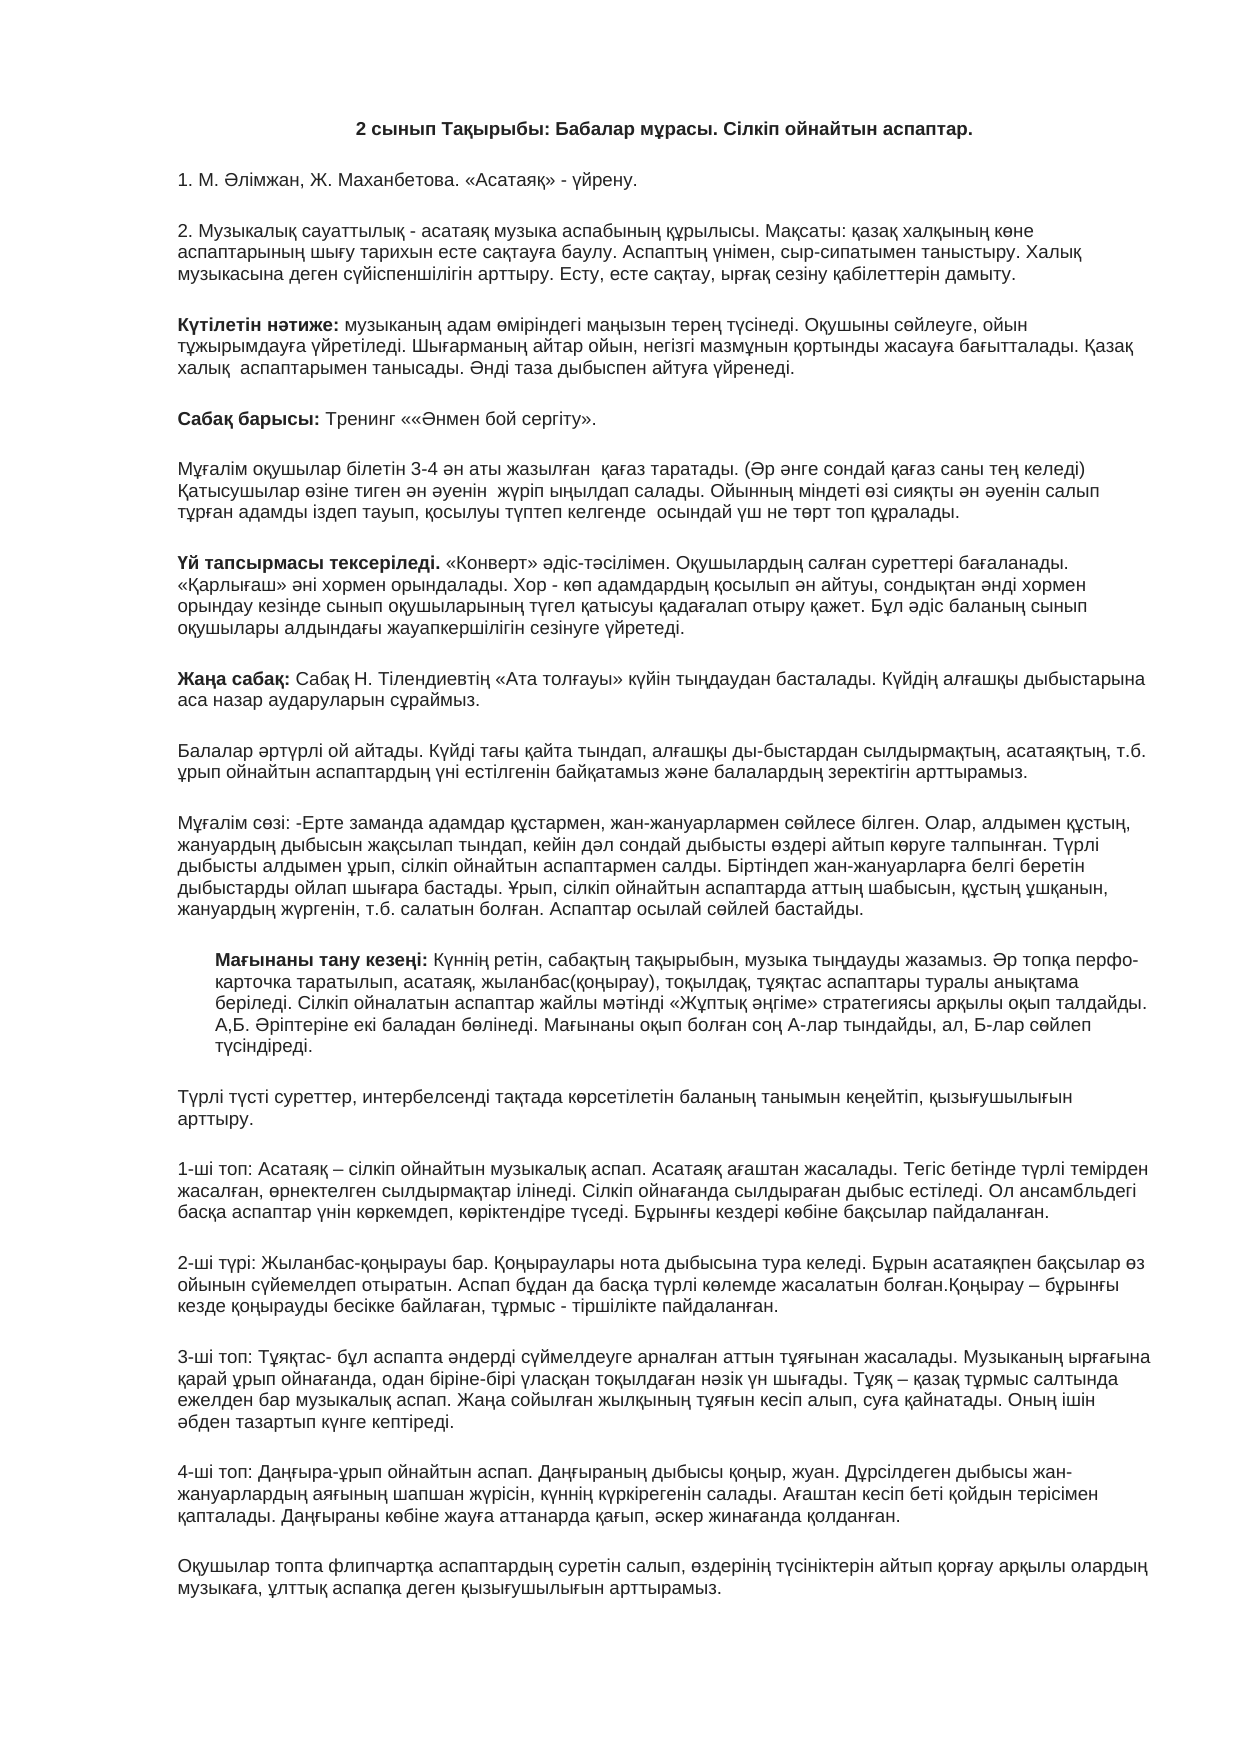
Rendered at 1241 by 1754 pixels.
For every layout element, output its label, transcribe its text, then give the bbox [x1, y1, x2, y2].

text 1-ші топ: Асатаяқ – сілкіп ойнайтын музыкалық аспап. Асатаяқ ағаштан жасалады. Тегіс бетінде түрлі темірден жасалған, өрнектелген сылдырмақтар ілінеді. Сілкіп ойнағанда сылдыраған дыбыс естіледі. Ол ансамбльдегі басқа аспаптар үнін көркемдеп, көріктендіре түседі. Бұрынғы кездері көбіне бақсылар пайдаланған. [177, 1158, 1152, 1223]
text Мұғалім сөзі: -Ерте заманда адамдар құстармен, жан-жануарлармен сөйлесе білген. Олар, алдымен құстың, жануардың дыбысын жақсылап тындап, кейін дәл сондай дыбысты өздері айтып көруге талпынған. Түрлі дыбысты алдымен ұрып, сілкіп ойнайтын аспаптармен салды. Біртіндеп жан-жануарларға белгі беретін дыбыстарды ойлап шығара бастады. Ұрып, сілкіп ойнайтын аспаптарда аттың шабысын, құстың ұшқанын, жануардың жүргенін, т.б. салатын болған. Аспаптар осылай сөйлей бастайды. [177, 812, 1152, 920]
text 2 сынып Тақырыбы: Бабалар мұрасы. Сілкіп ойнайтын аспаптар. [177, 118, 1152, 140]
text Оқушылар топта флипчартқа аспаптардың суретін салып, өздерінің түсініктерін айтып қорғау арқылы олардың музыкаға, ұлттық аспапқа деген қызығушылығын арттырамыз. [177, 1555, 1152, 1598]
text Балалар әртүрлі ой айтады. Күйді тағы қайта тындап, алғашқы ды-быстардан сылдырмақтың, асатаяқтың, т.б. ұрып ойнайтын аспаптардың үні естілгенін байқатамыз және балалардың зеректігін арттырамыз. [177, 739, 1152, 783]
text 4-ші топ: Даңғыра-ұрып ойнайтын аспап. Даңғыраның дыбысы қоңыр, жуан. Дұрсілдеген дыбысы жан-жануарлардың аяғының шапшан жүрісін, күннің күркірегенін салады. Ағаштан кесіп беті қойдын терісімен қапталады. Даңғыраны көбіне жауға аттанарда қағып, әскер жинағанда қолданған. [177, 1461, 1152, 1526]
text Жаңа сабақ: Сабақ Н. Тілендиевтің «Ата толғауы» күйін тыңдаудан басталады. Күйдің алғашқы дыбыстарына аса назар аударуларын сұраймыз. [177, 667, 1152, 710]
text Күтілетін нәтиже: музыканың адам өміріндегі маңызын терең түсінеді. Оқушыны сөйлеуге, ойын тұжырымдауға үйретіледі. Шығарманың айтар ойын, негізгі мазмұнын қортынды жасауға бағытталады. Қазақ халық аспаптарымен танысады. Әнді таза дыбыспен айтуға үйренеді. [177, 313, 1152, 378]
text Сабақ барысы: Тренинг ««Әнмен бой сергіту». [177, 407, 1152, 429]
text Түрлі түсті суреттер, интербелсенді тақтада көрсетілетін баланың танымын кеңейтіп, қызығушылығын арттыру. [177, 1086, 1152, 1129]
text 1. М. Әлімжан, Ж. Маханбетова. «Асатаяқ» - үйрену. [177, 169, 1152, 190]
text Мағынаны тану кезеңі: Күннің ретін, сабақтың тақырыбын, музыка тыңдауды жазамыз. Әр топқа перфо-карточка таратылып, асатаяқ, жыланбас(қоңырау), тоқылдақ, тұяқтас аспаптары туралы анықтама беріледі. Сілкіп ойналатын аспаптар жайлы мәтінді «Жұптық әңгіме» стратегиясы арқылы оқып талдайды. А,Б. Әріптеріне екі баладан бөлінеді. Мағынаны оқып болған соң А-лар тындайды, ал, Б-лар сөйлеп түсіндіреді. [215, 949, 1152, 1057]
text 3-ші топ: Тұяқтас- бұл аспапта әндерді сүймелдеуге арналған аттын тұяғынан жасалады. Музыканың ырғағына қарай ұрып ойнағанда, одан біріне-бірі үласқан тоқылдаған нәзік үн шығады. Тұяқ – қазақ тұрмыс салтында ежелден бар музыкалық аспап. Жаңа сойылған жылқының тұяғын кесіп алып, суға қайнатады. Оның ішін әбден тазартып күнге кептіреді. [177, 1346, 1152, 1432]
text Үй тапсырмасы тексеріледі. «Конверт» әдіс-тәсілімен. Оқушылардың салған суреттері бағаланады. «Қарлығаш» әні хормен орындалады. Хор - көп адамдардың қосылып ән айтуы, сондықтан әнді хормен орындау кезінде сынып оқушыларының түгел қатысуы қадағалап отыру қажет. Бұл әдіс баланың сынып оқушылары алдындағы жауапкершілігін сезінуге үйретеді. [177, 552, 1152, 638]
text 2. Музыкалық сауаттылық - асатаяқ музыка аспабының құрылысы. Мақсаты: қазақ халқының көне аспаптарының шығу тарихын есте сақтауға баулу. Аспаптың үнімен, сыр-сипатымен таныстыру. Халық музыкасына деген сүйіспеншілігін арттыру. Есту, есте сақтау, ырғақ сезіну қабілеттерін дамыту. [177, 219, 1152, 284]
text Мұғалім оқушылар білетін 3-4 ән аты жазылған қағаз таратады. (Әр әнге сондай қағаз саны тең келеді) Қатысушылар өзіне тиген ән әуенін жүріп ыңылдап салады. Ойынның міндеті өзі сияқты ән әуенін салып тұрған адамды іздеп тауып, қосылуы түптеп келгенде осындай үш не төрт топ құралады. [177, 458, 1152, 523]
text 2-ші түрі: Жыланбас-қоңырауы бар. Қоңыраулары нота дыбысына тура келеді. Бұрын асатаяқпен бақсылар өз ойынын сүйемелдеп отыратын. Аспап бұдан да басқа түрлі көлемде жасалатын болған.Қоңырау – бұрынғы кезде қоңырауды бесікке байлаған, тұрмыс - тіршілікте пайдаланған. [177, 1252, 1152, 1317]
